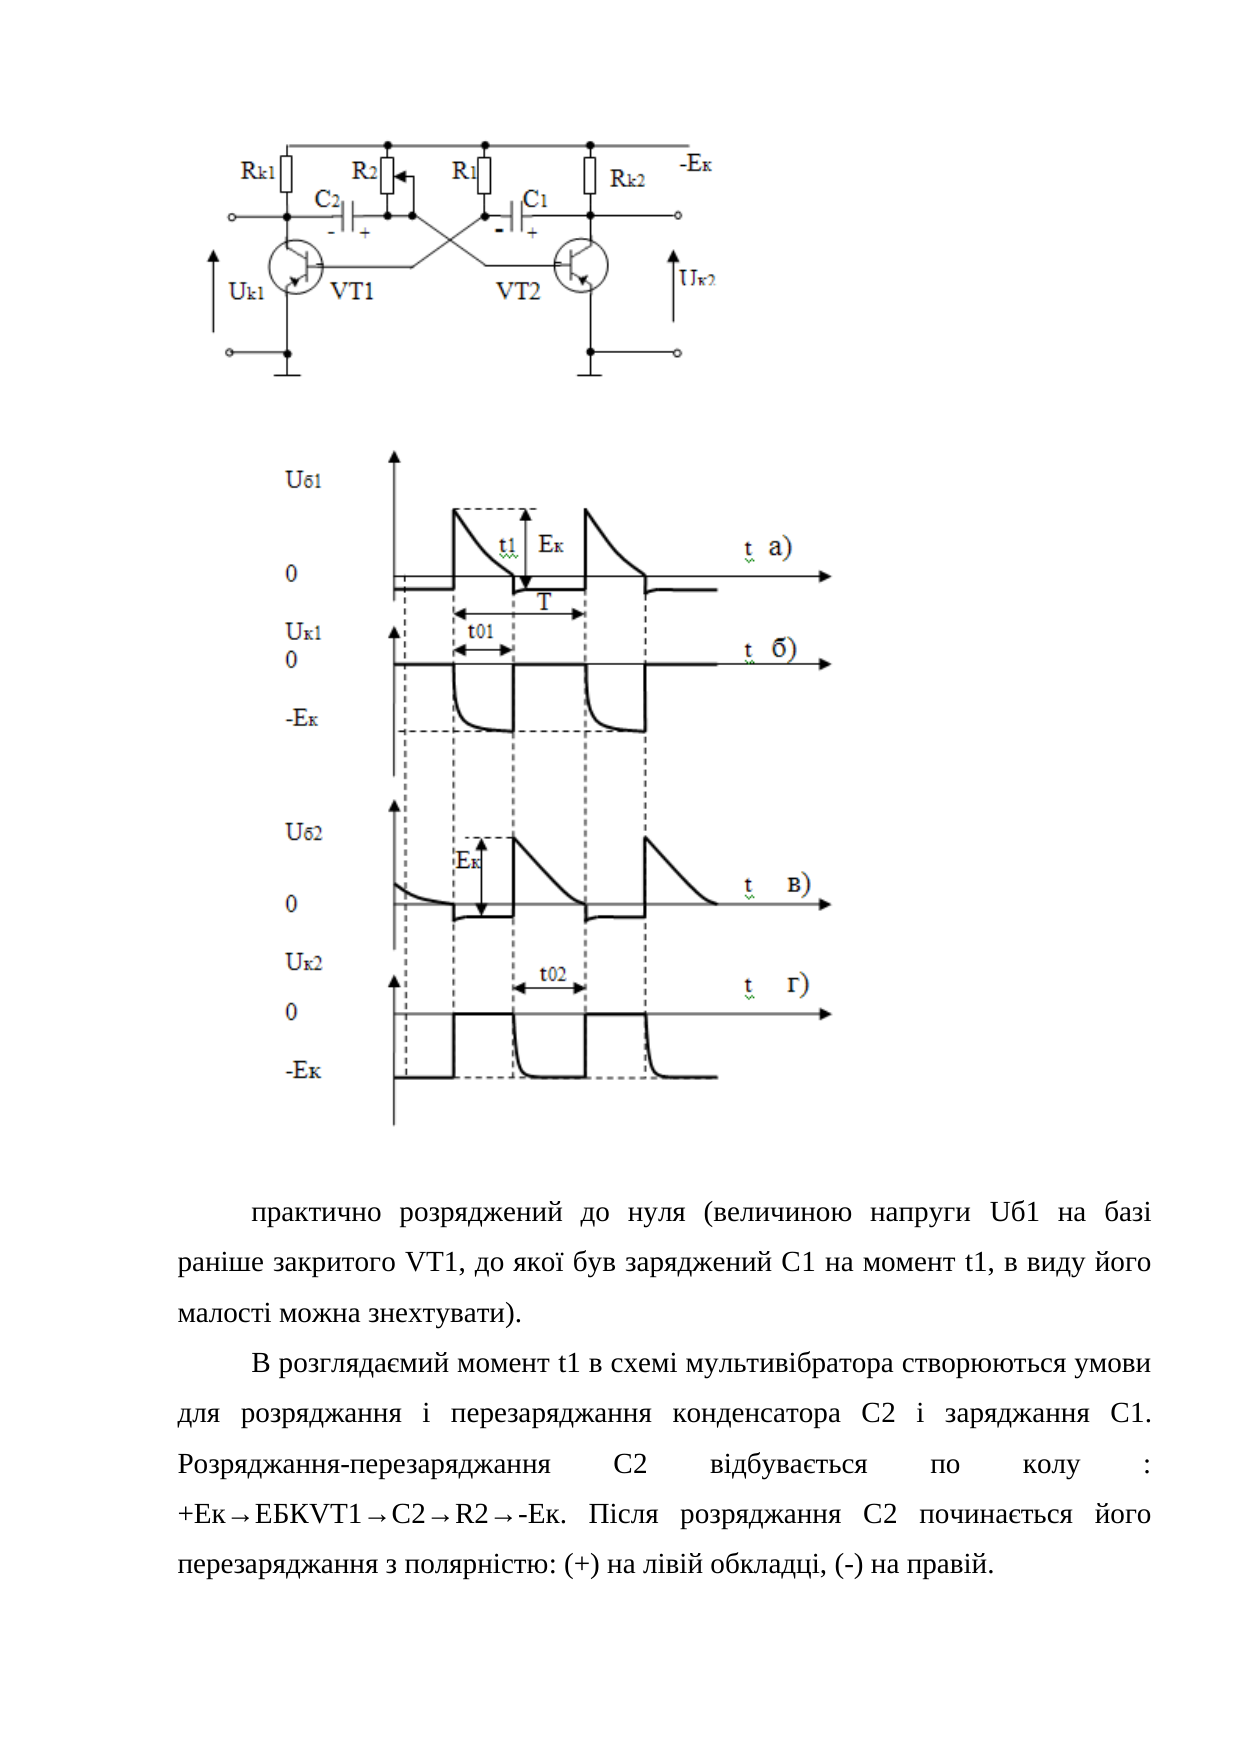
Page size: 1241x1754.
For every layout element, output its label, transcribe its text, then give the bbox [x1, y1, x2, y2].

picture [251, 438, 861, 1130]
picture [177, 118, 745, 389]
text В розглядаємий момент t1 в схемі мультивібратора створюються умови для розряджання і перезаряджання конденсатора С2 і заряджання С1. Розряджання-перезаряджання С2 відбувається по колу : +Ек→ЕБКVT1→C2→R2→-Eк. Після розряджання С2 починається його перезаряджання з полярністю: (+) на лівій обкладці, (-) на правій. [177, 1345, 1152, 1580]
text практично розряджений до нуля (величиною напруги Uб1 на базі раніше закритого VT1, до якої був заряджений С1 на момент t1, в виду його малості можна знехтувати). [177, 1194, 1152, 1328]
